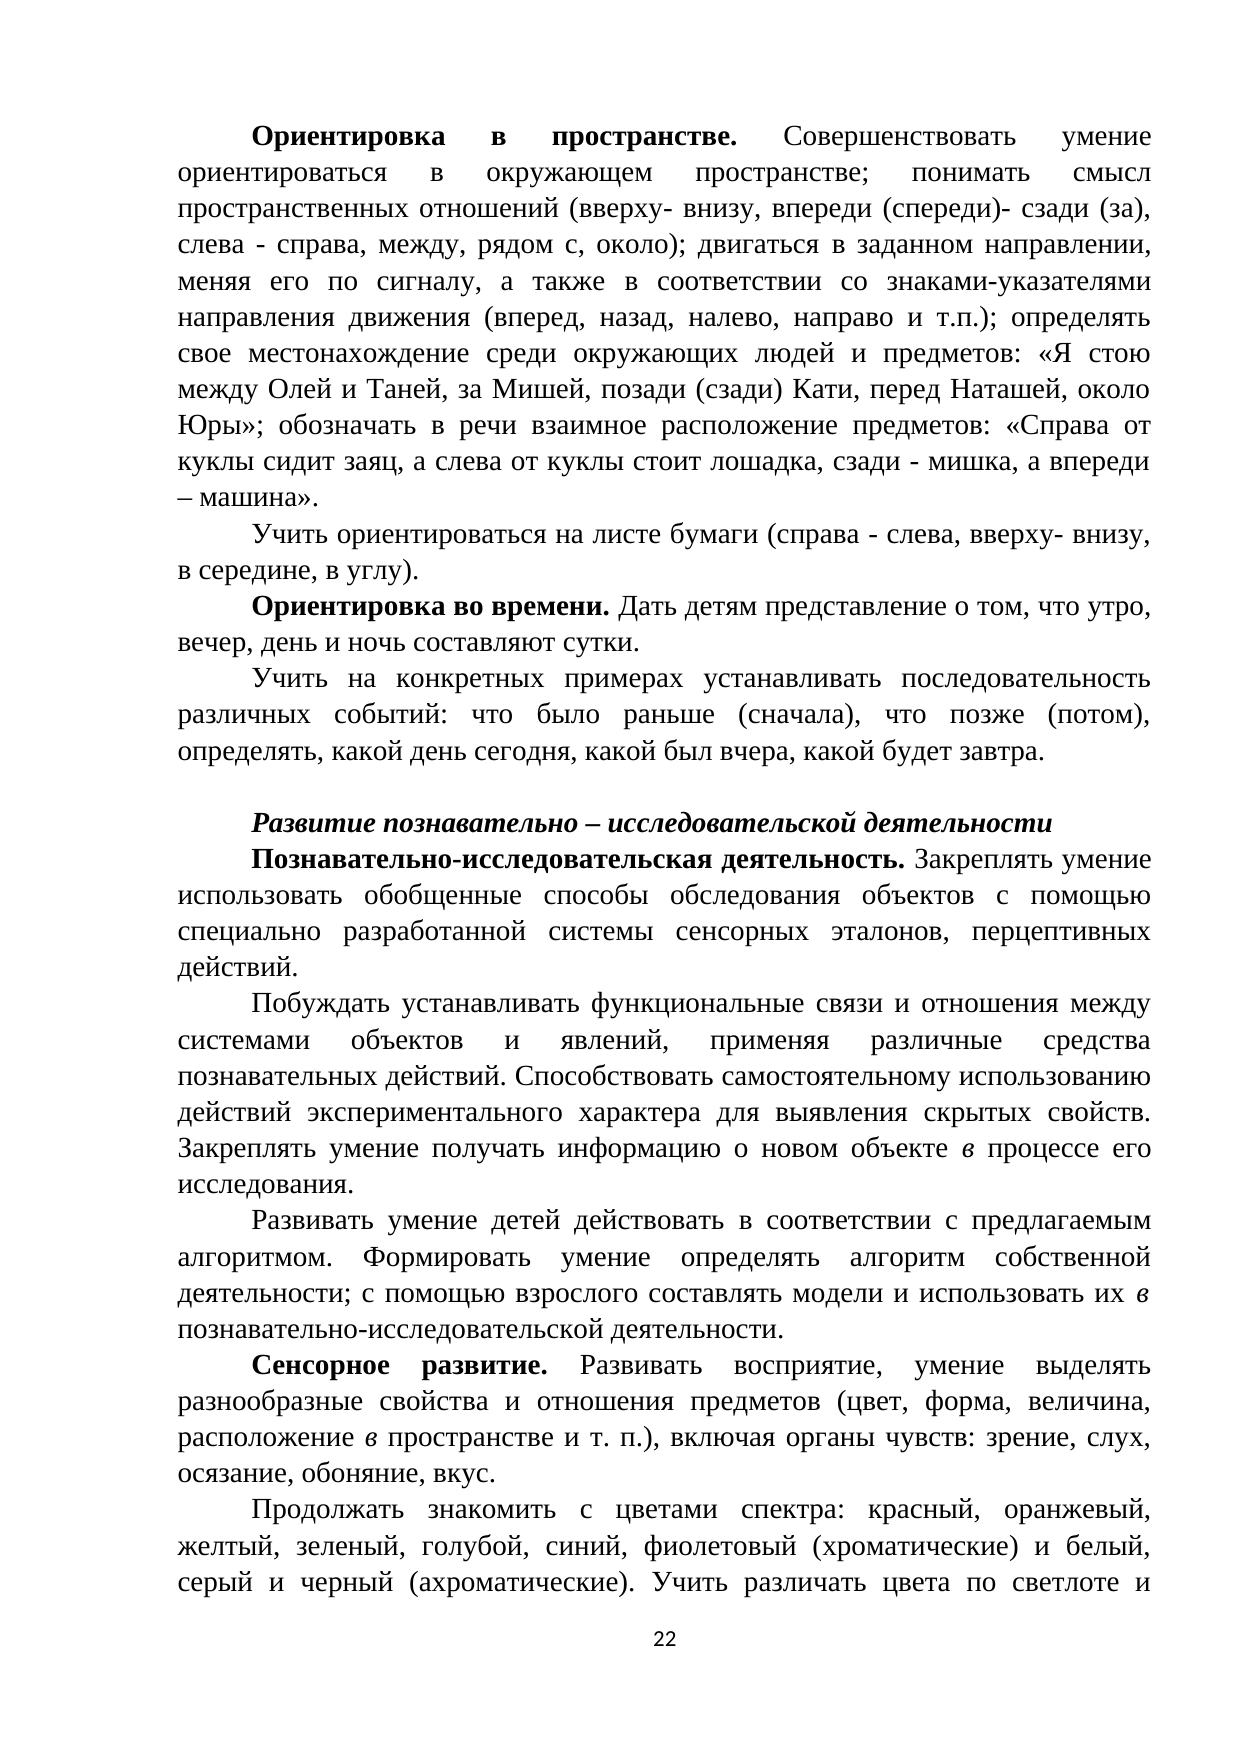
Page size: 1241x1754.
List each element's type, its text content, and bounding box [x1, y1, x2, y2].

text Ориентировка в пространстве. Совершенствовать умение ориентироваться в окружающем пространстве; понимать смысл пространственных отношений (вверху- внизу, впереди (спереди)- сзади (за), слева - справа, между, рядом с, около); двигаться в заданном направлении, меняя его по сигналу, а также в соответствии со знаками-указателями направления движения (вперед, назад, налево, направо и т.п.); определять свое местонахождение среди окружающих людей и предметов: «Я стою между Олей и Таней, за Мишей, позади (сзади) Кати, перед Наташей, около Юры»; обозначать в речи взаимное расположение предметов: «Справа от куклы сидит заяц, а слева от куклы стоит лошадка, сзади - мишка, а впереди – машина». [177, 118, 1152, 513]
text Ориентировка во времени. Дать детям представление о том, что утро, вечер, день и ночь составляют сутки. [177, 588, 1152, 658]
text Познавательно-исследовательская деятельность. Закреплять умение использовать обобщенные способы обследования объектов с помощью специально разработанной системы сенсорных эталонов, перцептивных действий. [177, 841, 1152, 983]
text Учить ориентироваться на листе бумаги (справа - слева, вверху- внизу, в середине, в углу). [177, 516, 1152, 585]
text Развивать умение детей действовать в соответствии с предлагаемым алгоритмом. Формировать умение определять алгоритм собственной деятельности; с помощью взрослого составлять модели и использовать их в познавательно-исследовательской деятельности. [177, 1202, 1152, 1344]
text Сенсорное развитие. Развивать восприятие, умение выделять разнообразные свойства и отношения предметов (цвет, форма, величина, расположение в пространстве и т. п.), включая органы чувств: зрение, слух, осязание, обоняние, вкус. [177, 1347, 1152, 1489]
text Развитие познавательно – исследовательской деятельности [177, 805, 1152, 838]
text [177, 1492, 1152, 1597]
text Побуждать устанавливать функциональные связи и отношения между системами объектов и явлений, применяя различные средства познавательных действий. Способствовать самостоятельному использованию действий экспериментального характера для выявления скрытых свойств. Закреплять умение получать информацию о новом объекте в процессе его исследования. [177, 986, 1152, 1200]
text Учить на конкретных примерах устанавливать последовательность различных событий: что было раньше (сначала), что позже (потом), определять, какой день сегодня, какой был вчера, какой будет завтра. [177, 660, 1152, 766]
